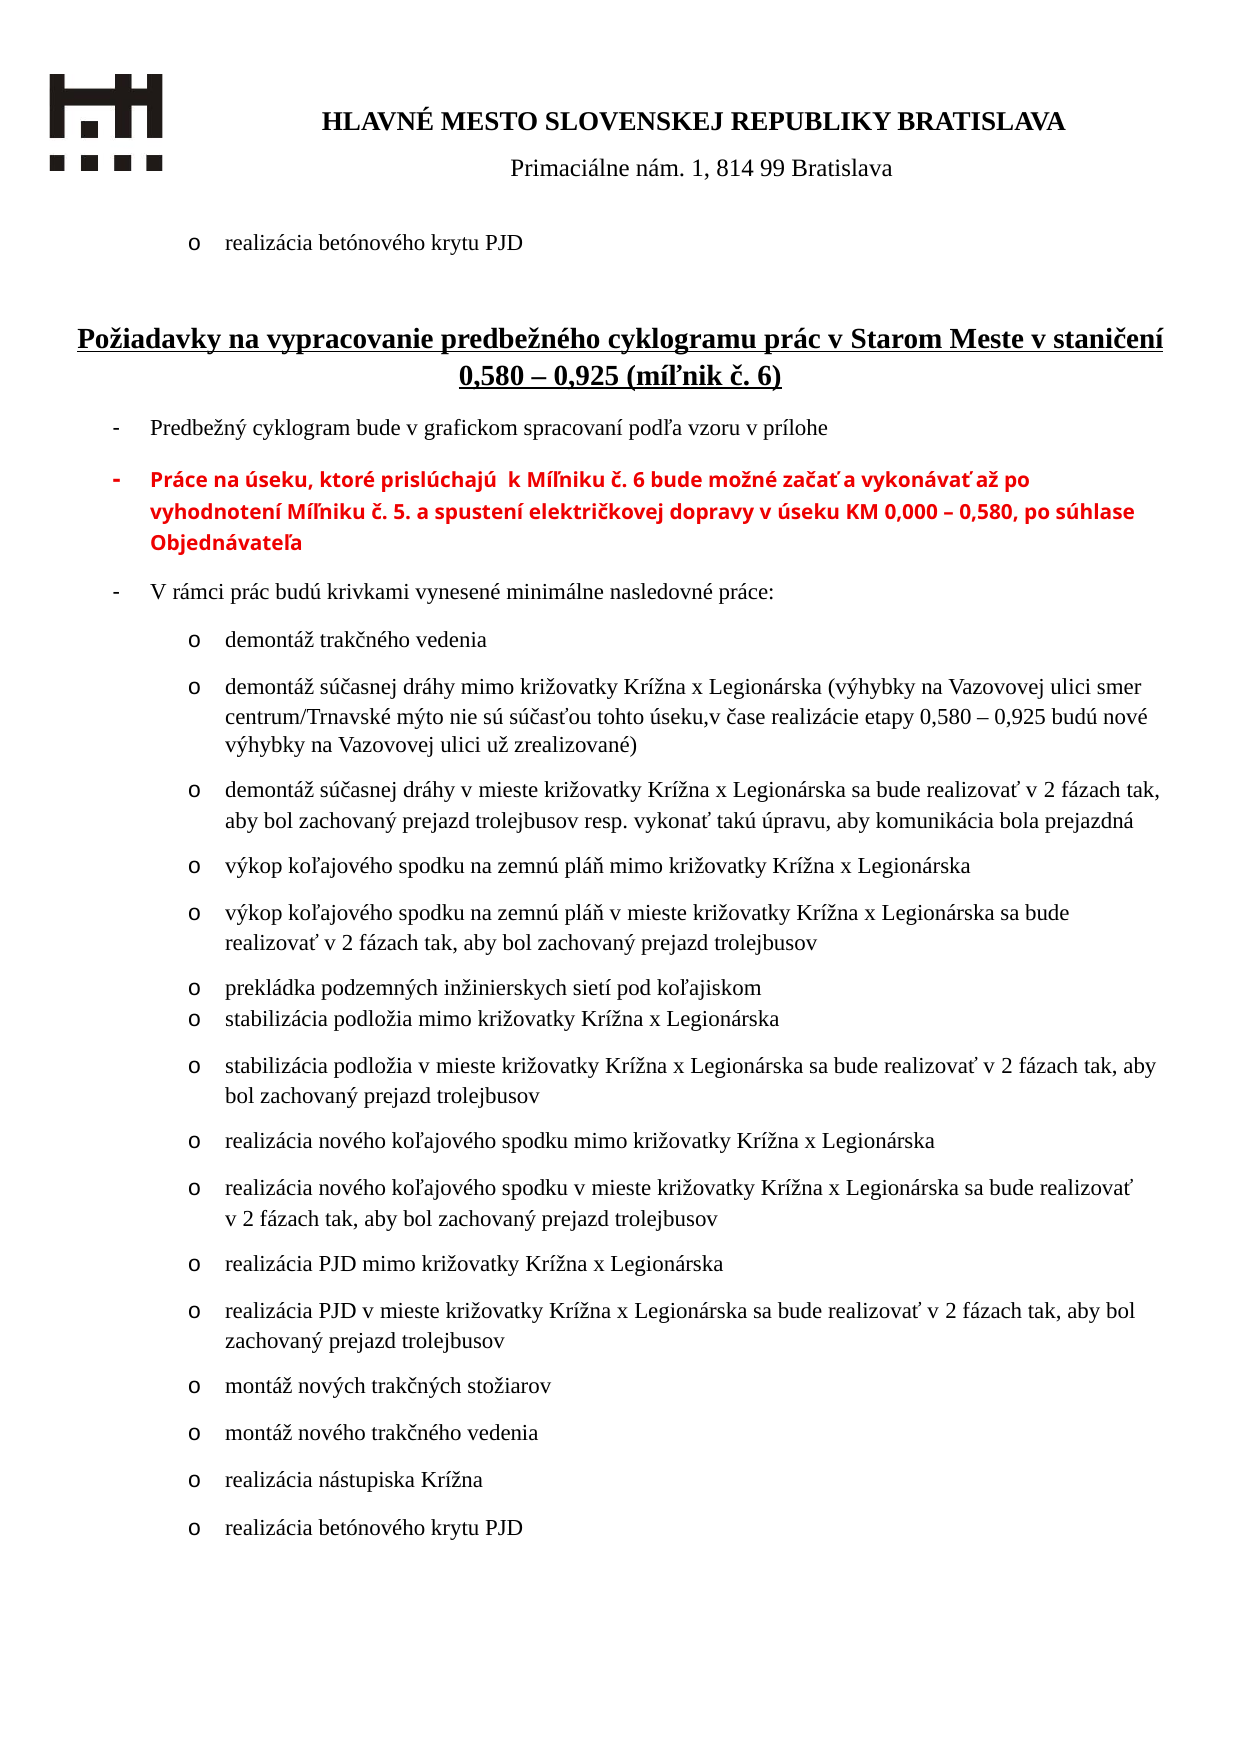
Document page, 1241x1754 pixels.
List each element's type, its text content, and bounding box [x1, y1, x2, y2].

list realizácia PJD mimo križovatky Krížna x Legionárska [187, 1250, 1165, 1278]
list výkop koľajového spodku na zemnú pláň v mieste križovatky Krížna x Legionárska sa bude realizovať v 2 fázach tak, aby bol zachovaný prejazd trolejbusov [187, 899, 1165, 956]
text Požiadavky na vypracovanie predbežného cyklogramu prác v Starom Meste v staničení 0,580 – 0,925 (míľnik č. 6) [75, 322, 1165, 391]
list realizácia nového koľajového spodku v mieste križovatky Krížna x Legionárska sa bude realizovať v 2 fázach tak, aby bol zachovaný prejazd trolejbusov [187, 1174, 1165, 1231]
list Práce na úseku, ktoré prislúchajú k Míľniku č. 6 bude možné začať a vykonávať až po vyhodnotení Míľniku č. 5. a spustení električkovej dopravy v úseku KM 0,000 – 0,580, po súhlase Objednávateľa [112, 461, 1165, 556]
list realizácia PJD v mieste križovatky Krížna x Legionárska sa bude realizovať v 2 fázach tak, aby bol zachovaný prejazd trolejbusov [187, 1297, 1165, 1354]
list montáž nových trakčných stožiarov [187, 1372, 1165, 1401]
picture [49, 74, 163, 171]
list demontáž trakčného vedenia [187, 626, 1165, 654]
list demontáž súčasnej dráhy mimo križovatky Krížna x Legionárska (výhybky na Vazovovej ulici smer centrum/Trnavské mýto nie sú súčasťou tohto úseku,v čase realizácie etapy 0,580 – 0,925 budú nové výhybky na Vazovovej ulici už zrealizované) [187, 673, 1165, 758]
list stabilizácia podložia mimo križovatky Krížna x Legionárska [187, 1005, 1165, 1033]
list montáž nového trakčného vedenia [187, 1419, 1165, 1448]
list Predbežný cyklogram bude v grafickom spracovaní podľa vzoru v prílohe [112, 411, 1165, 442]
list V rámci prác budú krivkami vynesené minimálne nasledovné práce: [112, 575, 1165, 606]
list demontáž súčasnej dráhy v mieste križovatky Krížna x Legionárska sa bude realizovať v 2 fázach tak, aby bol zachovaný prejazd trolejbusov resp. vykonať takú úpravu, aby komunikácia bola prejazdná [187, 777, 1165, 833]
list výkop koľajového spodku na zemnú pláň mimo križovatky Krížna x Legionárska [187, 852, 1165, 880]
list prekládka podzemných inžinierskych sietí pod koľajiskom [187, 974, 1165, 1003]
list realizácia nového koľajového spodku mimo križovatky Krížna x Legionárska [187, 1127, 1165, 1156]
list realizácia nástupiska Krížna [187, 1467, 1165, 1495]
list realizácia betónového krytu PJD [187, 1514, 1165, 1542]
list realizácia betónového krytu PJD [187, 229, 1165, 258]
list stabilizácia podložia v mieste križovatky Krížna x Legionárska sa bude realizovať v 2 fázach tak, aby bol zachovaný prejazd trolejbusov [187, 1052, 1165, 1109]
